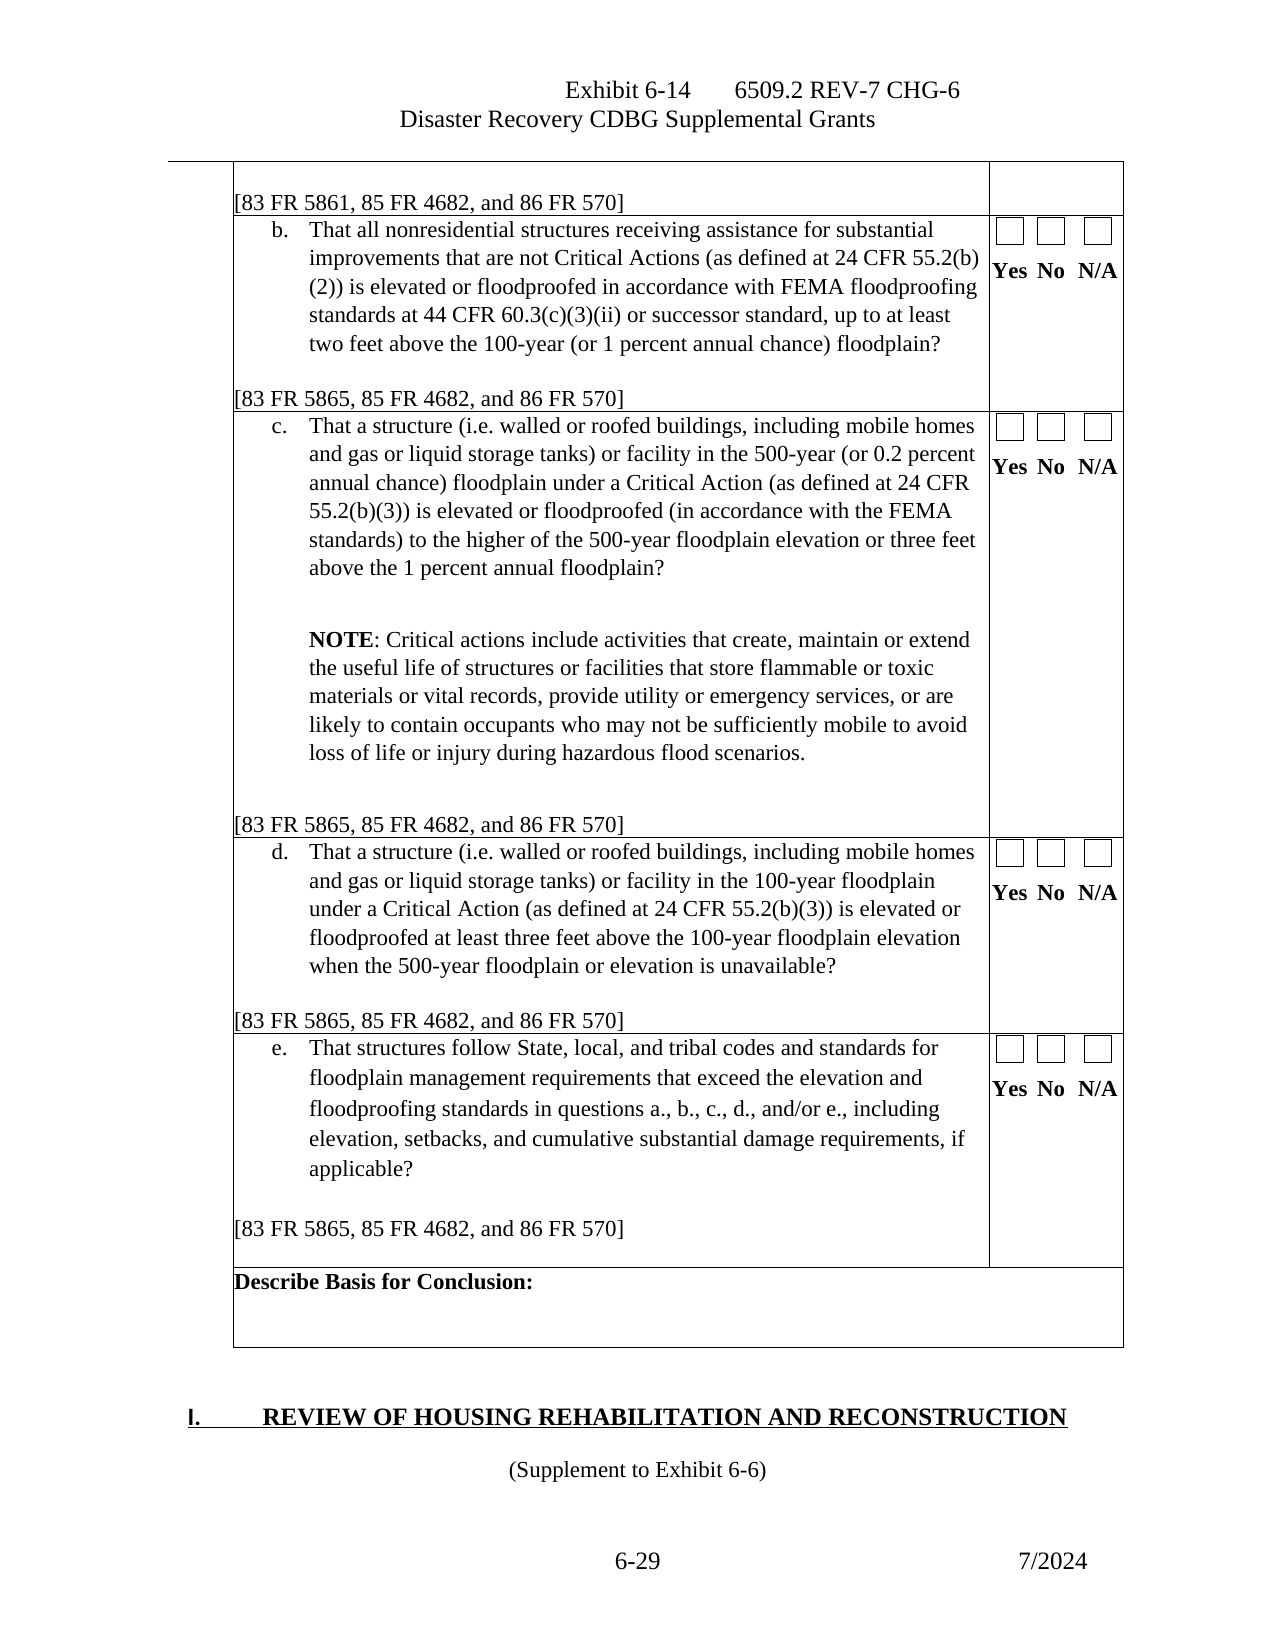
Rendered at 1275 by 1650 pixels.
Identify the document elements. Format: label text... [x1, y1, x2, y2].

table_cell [234, 162, 989, 215]
table_cell Describe Basis for Conclusion: [234, 1268, 1123, 1347]
text (Supplement to Exhibit 6-6) [150, 1457, 1125, 1483]
table_cell [990, 216, 1123, 411]
table_cell That all nonresidential structures receiving assistance for substantial improvements that are not Critical Actions (as defined at 24 CFR 55.2(b)(2)) is elevated or floodproofed in accordance with FEMA floodproofing standards at 44 CFR 60.3(c)(3)(ii) or successor standard, up to at least two feet above the 100-year (or 1 percent annual chance) floodplain? [83 FR 5865, 85 FR 4682, and 86 FR 570] [234, 216, 989, 411]
table_cell [990, 162, 1123, 215]
table_cell [990, 412, 1123, 837]
list REVIEW OF HOUSING REHABILITATION AND RECONSTRUCTION [187, 1401, 1125, 1431]
table_cell That a structure (i.e. walled or roofed buildings, including mobile homes and gas or liquid storage tanks) or facility in the 100-year floodplain under a Critical Action (as defined at 24 CFR 55.2(b)(3)) is elevated or floodproofed at least three feet above the 100-year floodplain elevation when the 500-year floodplain or elevation is unavailable? [83 FR 5865, 85 FR 4682, and 86 FR 570] [234, 838, 989, 1033]
table_cell That structures follow State, local, and tribal codes and standards for floodplain management requirements that exceed the elevation and floodproofing standards in questions a., b., c., d., and/or e., including elevation, setbacks, and cumulative substantial damage requirements, if applicable? [83 FR 5865, 85 FR 4682, and 86 FR 570] [234, 1034, 989, 1267]
table_cell That a structure (i.e. walled or roofed buildings, including mobile homes and gas or liquid storage tanks) or facility in the 500-year (or 0.2 percent annual chance) floodplain under a Critical Action (as defined at 24 CFR 55.2(b)(3)) is elevated or floodproofed (in accordance with the FEMA standards) to the higher of the 500-year floodplain elevation or three feet above the 1 percent annual floodplain? NOTE: Critical actions include activities that create, maintain or extend the useful life of structures or facilities that store flammable or toxic materials or vital records, provide utility or emergency services, or are likely to contain occupants who may not be sufficiently mobile to avoid loss of life or injury during hazardous flood scenarios. [83 FR 5865, 85 FR 4682, and 86 FR 570] [234, 412, 989, 837]
table_cell [990, 1034, 1123, 1267]
table_cell [990, 838, 1123, 1033]
